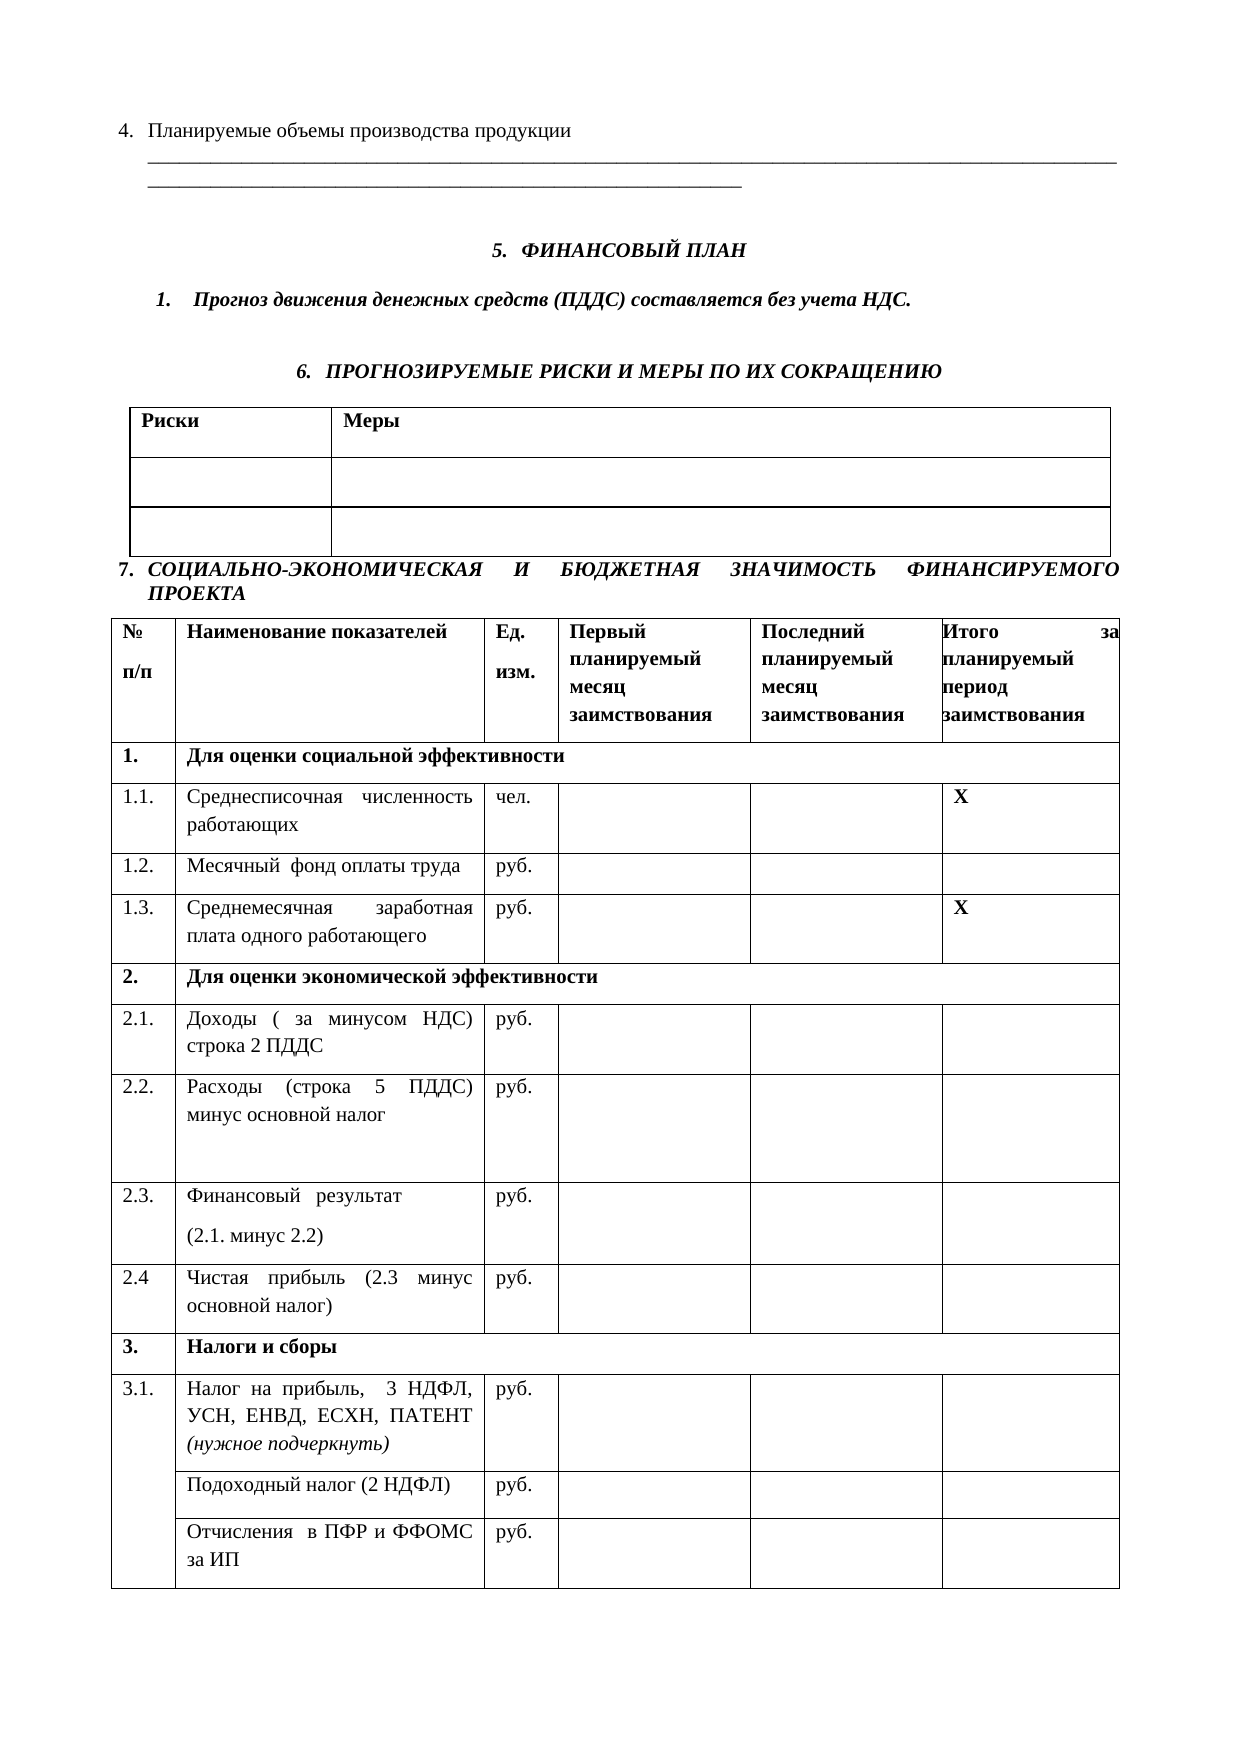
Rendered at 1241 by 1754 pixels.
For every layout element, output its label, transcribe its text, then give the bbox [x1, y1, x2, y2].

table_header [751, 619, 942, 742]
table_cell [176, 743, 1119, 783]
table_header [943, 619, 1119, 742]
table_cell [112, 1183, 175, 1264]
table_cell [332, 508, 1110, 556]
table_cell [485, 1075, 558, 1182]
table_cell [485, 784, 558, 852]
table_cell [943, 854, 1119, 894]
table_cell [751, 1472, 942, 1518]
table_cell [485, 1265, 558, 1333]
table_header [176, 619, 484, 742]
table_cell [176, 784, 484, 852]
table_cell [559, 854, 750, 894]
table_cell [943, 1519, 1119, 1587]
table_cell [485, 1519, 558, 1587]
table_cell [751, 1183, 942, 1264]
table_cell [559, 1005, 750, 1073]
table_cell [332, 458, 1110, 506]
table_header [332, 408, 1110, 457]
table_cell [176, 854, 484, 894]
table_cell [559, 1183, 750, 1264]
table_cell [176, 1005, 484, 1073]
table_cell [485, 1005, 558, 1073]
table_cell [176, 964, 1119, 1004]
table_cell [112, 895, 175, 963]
list ПРОГНОЗИРУЕМЫЕ РИСКИ И МЕРЫ ПО ИХ СОКРАЩЕНИЮ [118, 359, 1122, 383]
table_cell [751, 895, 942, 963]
list Социально-экономическая и бюджетная значимость финансируемого проекта [118, 557, 1122, 605]
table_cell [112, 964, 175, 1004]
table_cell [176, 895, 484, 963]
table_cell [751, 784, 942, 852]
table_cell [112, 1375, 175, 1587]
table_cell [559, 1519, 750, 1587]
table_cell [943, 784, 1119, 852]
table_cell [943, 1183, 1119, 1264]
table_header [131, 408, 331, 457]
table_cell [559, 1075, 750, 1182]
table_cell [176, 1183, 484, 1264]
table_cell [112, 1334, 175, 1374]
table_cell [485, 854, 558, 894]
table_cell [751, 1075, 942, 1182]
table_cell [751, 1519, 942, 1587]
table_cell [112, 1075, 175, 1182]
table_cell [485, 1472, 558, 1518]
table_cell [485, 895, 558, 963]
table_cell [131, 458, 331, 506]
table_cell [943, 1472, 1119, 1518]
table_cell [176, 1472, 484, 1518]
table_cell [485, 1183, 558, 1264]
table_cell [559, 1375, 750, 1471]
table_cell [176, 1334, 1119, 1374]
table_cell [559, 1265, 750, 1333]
list ФИНАНСОВЫЙ ПЛАН [118, 238, 1122, 262]
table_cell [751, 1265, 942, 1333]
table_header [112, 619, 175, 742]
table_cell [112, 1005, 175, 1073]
list Прогноз движения денежных средств (ПДДС) составляется без учета НДС. [156, 287, 1122, 311]
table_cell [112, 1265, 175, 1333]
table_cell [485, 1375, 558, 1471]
list Планируемые объемы производства продукции ______________________________________________________________________________________________________________________________________________________ [118, 118, 1122, 190]
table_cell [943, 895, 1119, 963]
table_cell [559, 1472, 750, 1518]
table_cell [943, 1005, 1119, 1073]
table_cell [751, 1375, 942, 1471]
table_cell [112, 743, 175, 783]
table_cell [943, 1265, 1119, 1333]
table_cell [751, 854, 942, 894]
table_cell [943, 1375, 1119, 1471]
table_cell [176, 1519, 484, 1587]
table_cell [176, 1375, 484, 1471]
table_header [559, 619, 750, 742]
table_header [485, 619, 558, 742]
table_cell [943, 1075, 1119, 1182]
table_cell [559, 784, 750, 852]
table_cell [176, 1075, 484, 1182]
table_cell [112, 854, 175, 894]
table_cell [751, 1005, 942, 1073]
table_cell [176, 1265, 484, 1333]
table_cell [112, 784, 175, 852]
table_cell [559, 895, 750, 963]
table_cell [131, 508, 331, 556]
